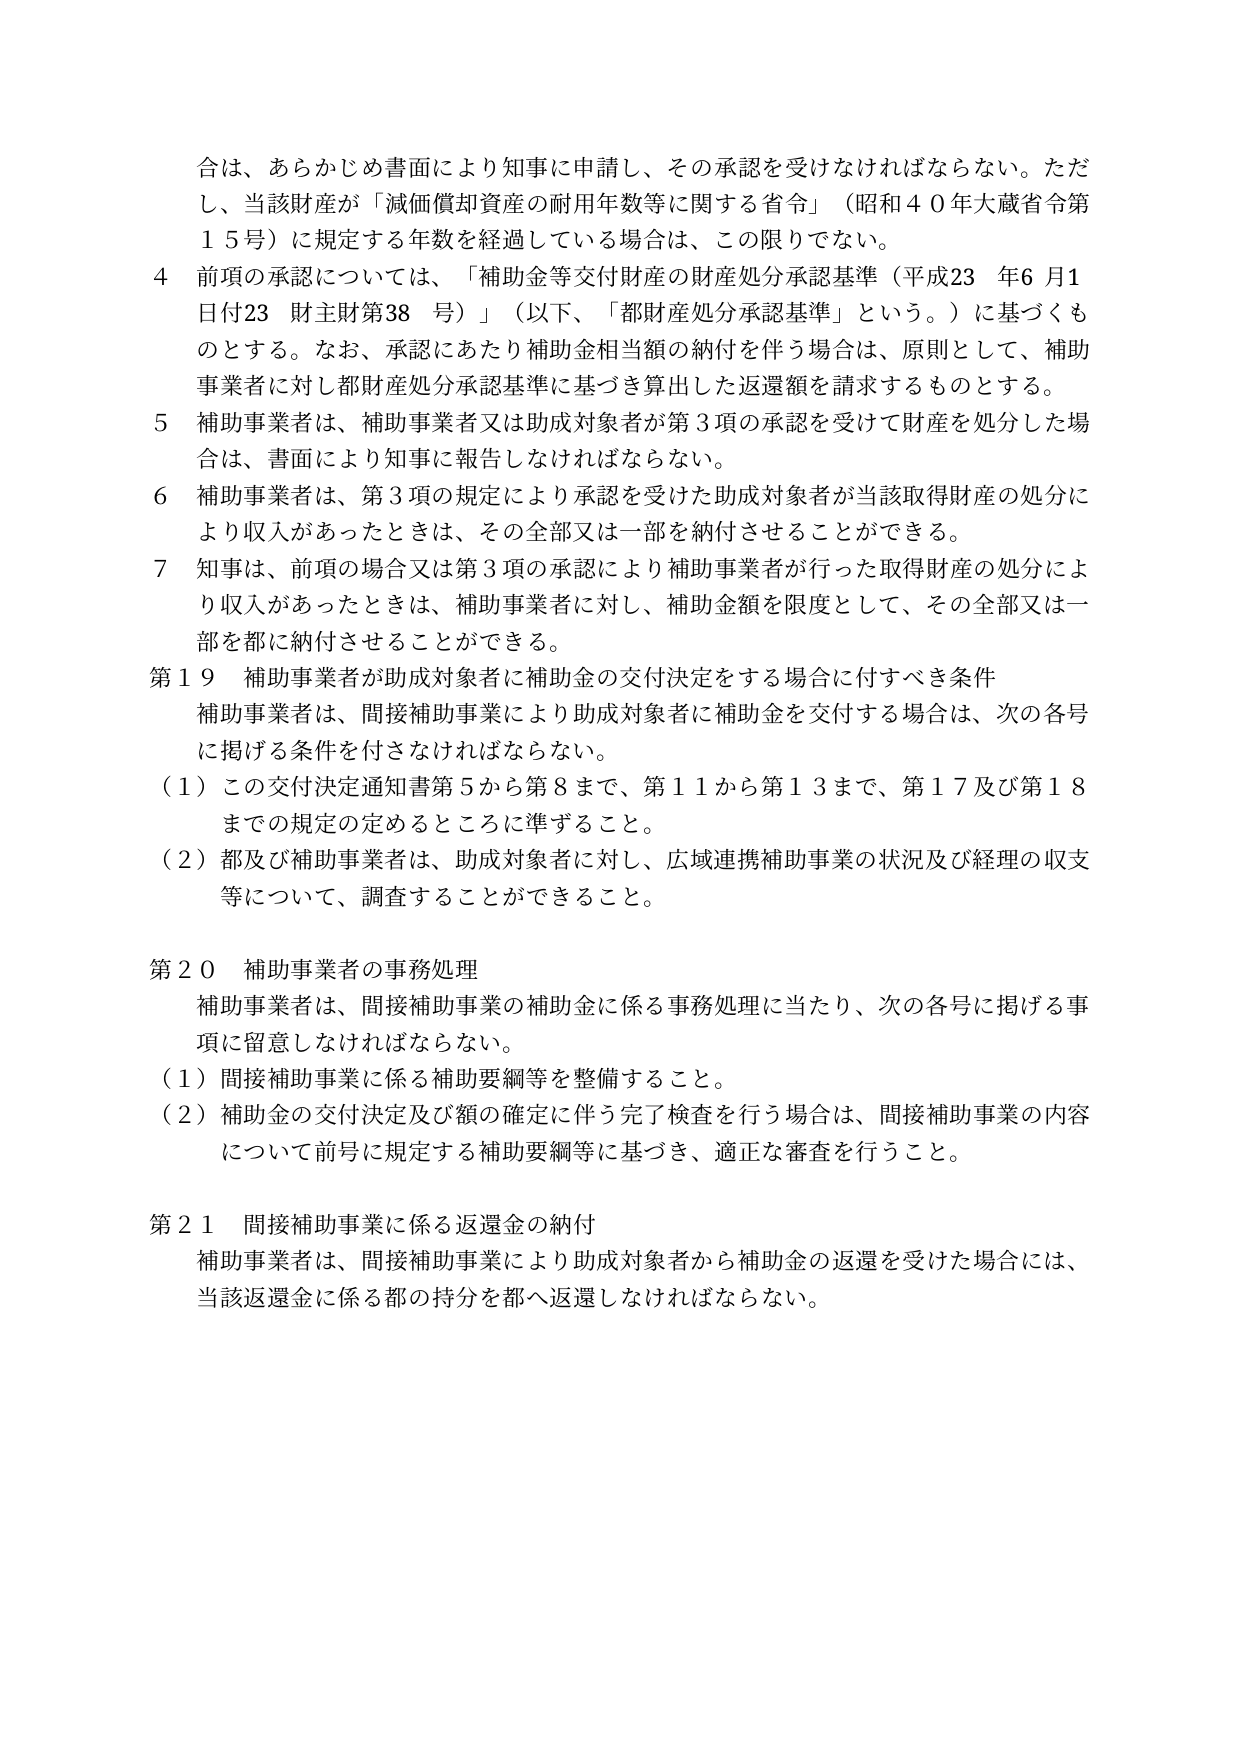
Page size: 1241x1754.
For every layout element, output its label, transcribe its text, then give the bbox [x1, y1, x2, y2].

text 第２０ 補助事業者の事務処理 [149, 950, 1091, 986]
text （２）都及び補助事業者は、助成対象者に対し、広域連携補助事業の状況及び経理の収支等について、調査することができること。 [149, 841, 1091, 913]
text （２）補助金の交付決定及び額の確定に伴う完了検査を行う場合は、間接補助事業の内容について前号に規定する補助要綱等に基づき、適正な審査を行うこと。 [149, 1096, 1091, 1169]
text （１）この交付決定通知書第５から第８まで、第１１から第１３まで、第１７及び第１８までの規定の定めるところに準ずること。 [149, 768, 1091, 841]
text ６ 補助事業者は、第３項の規定により承認を受けた助成対象者が当該取得財産の処分により収入があったときは、その全部又は一部を納付させることができる。 [149, 476, 1091, 549]
text ７ 知事は、前項の場合又は第３項の承認により補助事業者が行った取得財産の処分により収入があったときは、補助事業者に対し、補助金額を限度として、その全部又は一部を都に納付させることができる。 [149, 549, 1091, 658]
text 第２１ 間接補助事業に係る返還金の納付 [149, 1205, 1091, 1242]
text ５ 補助事業者は、補助事業者又は助成対象者が第３項の承認を受けて財産を処分した場合は、書面により知事に報告しなければならない。 [149, 403, 1091, 476]
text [149, 148, 1091, 257]
text （１）間接補助事業に係る補助要綱等を整備すること。 [149, 1059, 1091, 1096]
text 補助事業者は、間接補助事業の補助金に係る事務処理に当たり、次の各号に掲げる事項に留意しなければならない。 [173, 986, 1091, 1059]
text ４ 前項の承認については、「補助金等交付財産の財産処分承認基準（平成23年6月1日付23財主財第38号）」（以下、「都財産処分承認基準」という。）に基づくものとする。なお、承認にあたり補助金相当額の納付を伴う場合は、原則として、補助事業者に対し都財産処分承認基準に基づき算出した返還額を請求するものとする。 [149, 257, 1091, 403]
text 第１９ 補助事業者が助成対象者に補助金の交付決定をする場合に付すべき条件 [149, 658, 1091, 695]
text 補助事業者は、間接補助事業により助成対象者に補助金を交付する場合は、次の各号に掲げる条件を付さなければならない。 [173, 695, 1091, 768]
text 補助事業者は、間接補助事業により助成対象者から補助金の返還を受けた場合には、当該返還金に係る都の持分を都へ返還しなければならない。 [149, 1242, 1091, 1314]
